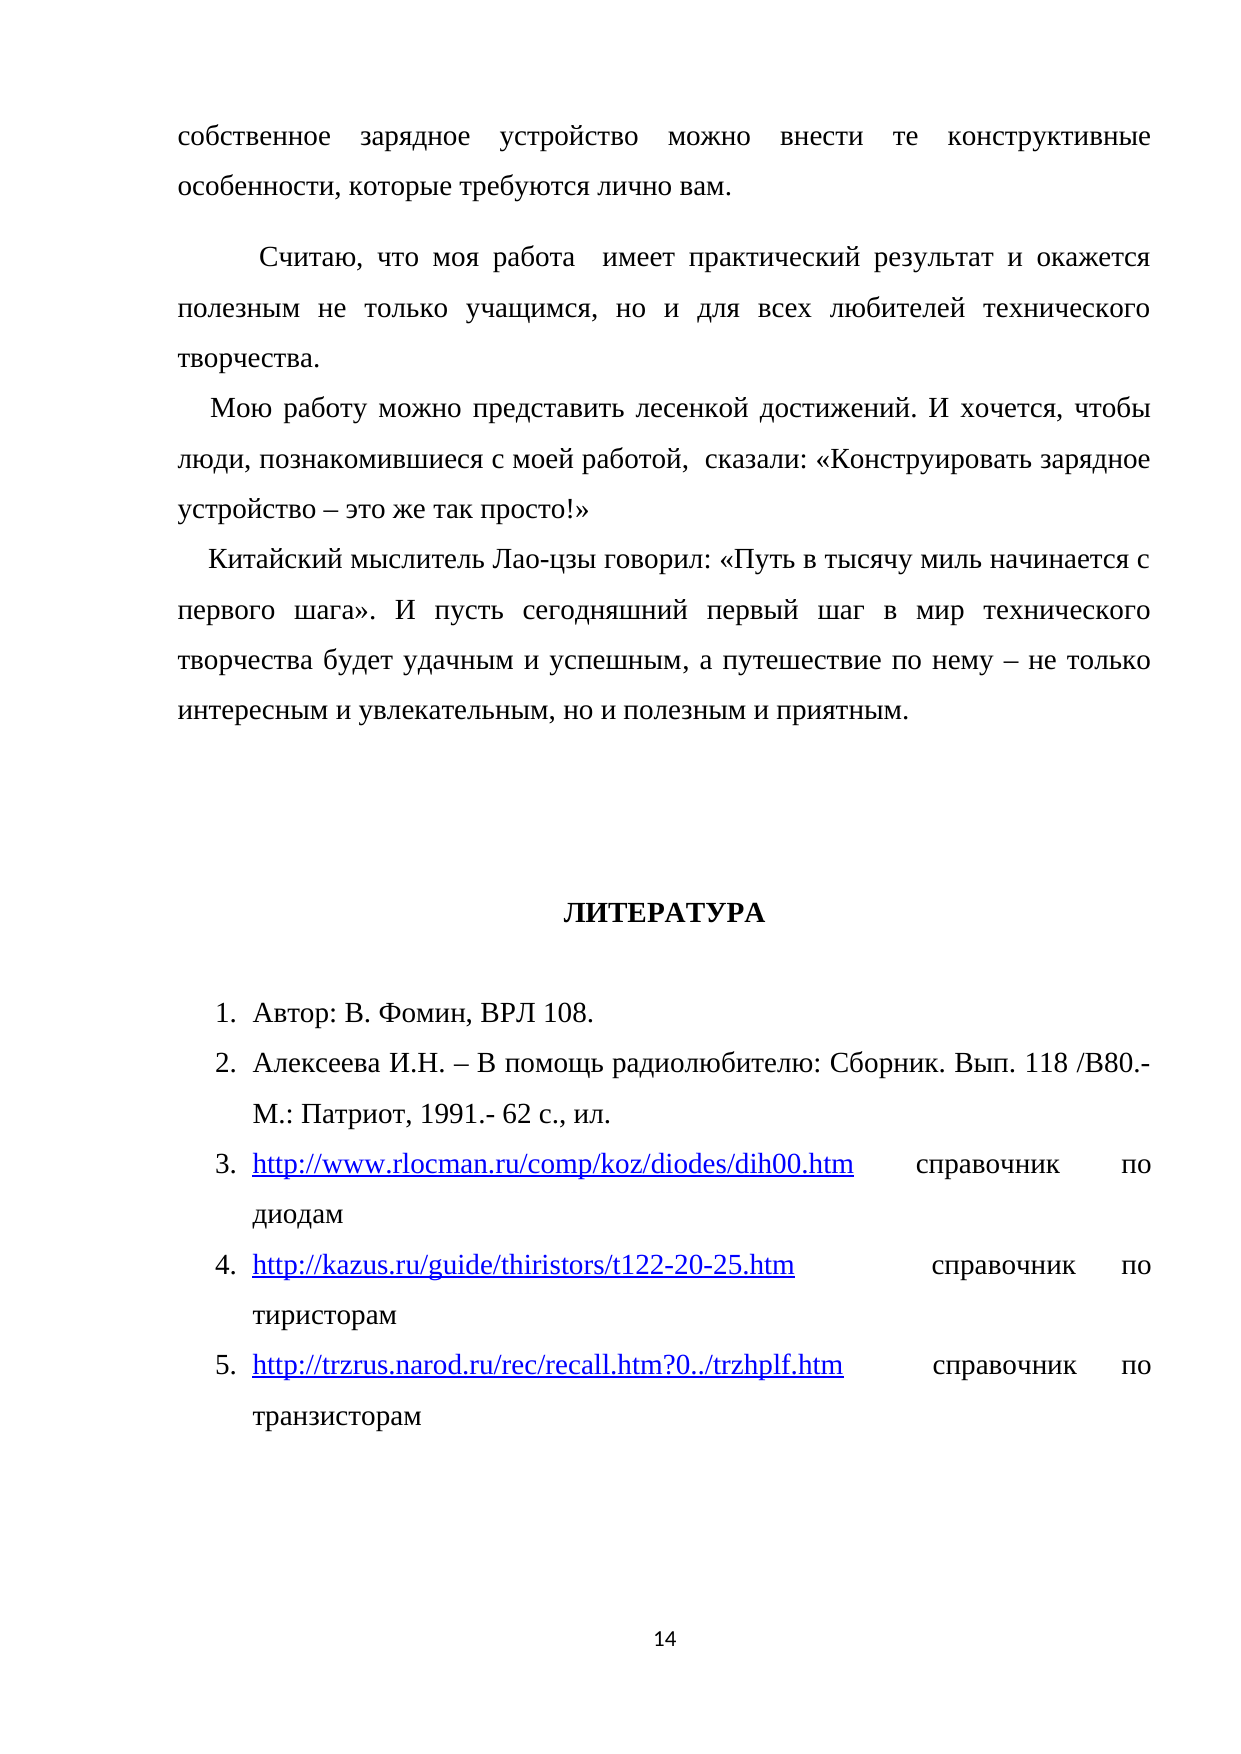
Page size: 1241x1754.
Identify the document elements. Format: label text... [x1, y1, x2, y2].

text ЛИТЕРАТУРА [177, 895, 1152, 928]
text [177, 118, 1152, 202]
list http://kazus.ru/guide/thiristors/t122-20-25.htm справочник по тиристорам [215, 1247, 1152, 1331]
text Мою работу можно представить лесенкой достижений. И хочется, чтобы люди, познакомившиеся с моей работой, сказали: «Конструировать зарядное устройство – это же так просто!» [177, 391, 1152, 525]
list Алексеева И.Н. – В помощь радиолюбителю: Сборник. Вып. 118 /В80.- М.: Патриот, 1991.- 62 с., ил. [215, 1046, 1152, 1129]
list Автор: В. Фомин, ВРЛ 108. [215, 995, 1152, 1029]
list http://www.rlocman.ru/comp/koz/diodes/dih00.htm справочник по диодам [215, 1146, 1152, 1230]
text Китайский мыслитель Лао-цзы говорил: «Путь в тысячу миль начинается с первого шага». И пусть сегодняшний первый шаг в мир технического творчества будет удачным и успешным, а путешествие по нему – не только интересным и увлекательным, но и полезным и приятным. [177, 541, 1152, 726]
list http://trzrus.narod.ru/rec/recall.htm?0../trzhplf.htm справочник по транзисторам [215, 1347, 1152, 1431]
text Считаю, что моя работа имеет практический результат и окажется полезным не только учащимся, но и для всех любителей технического творчества. [177, 239, 1152, 374]
